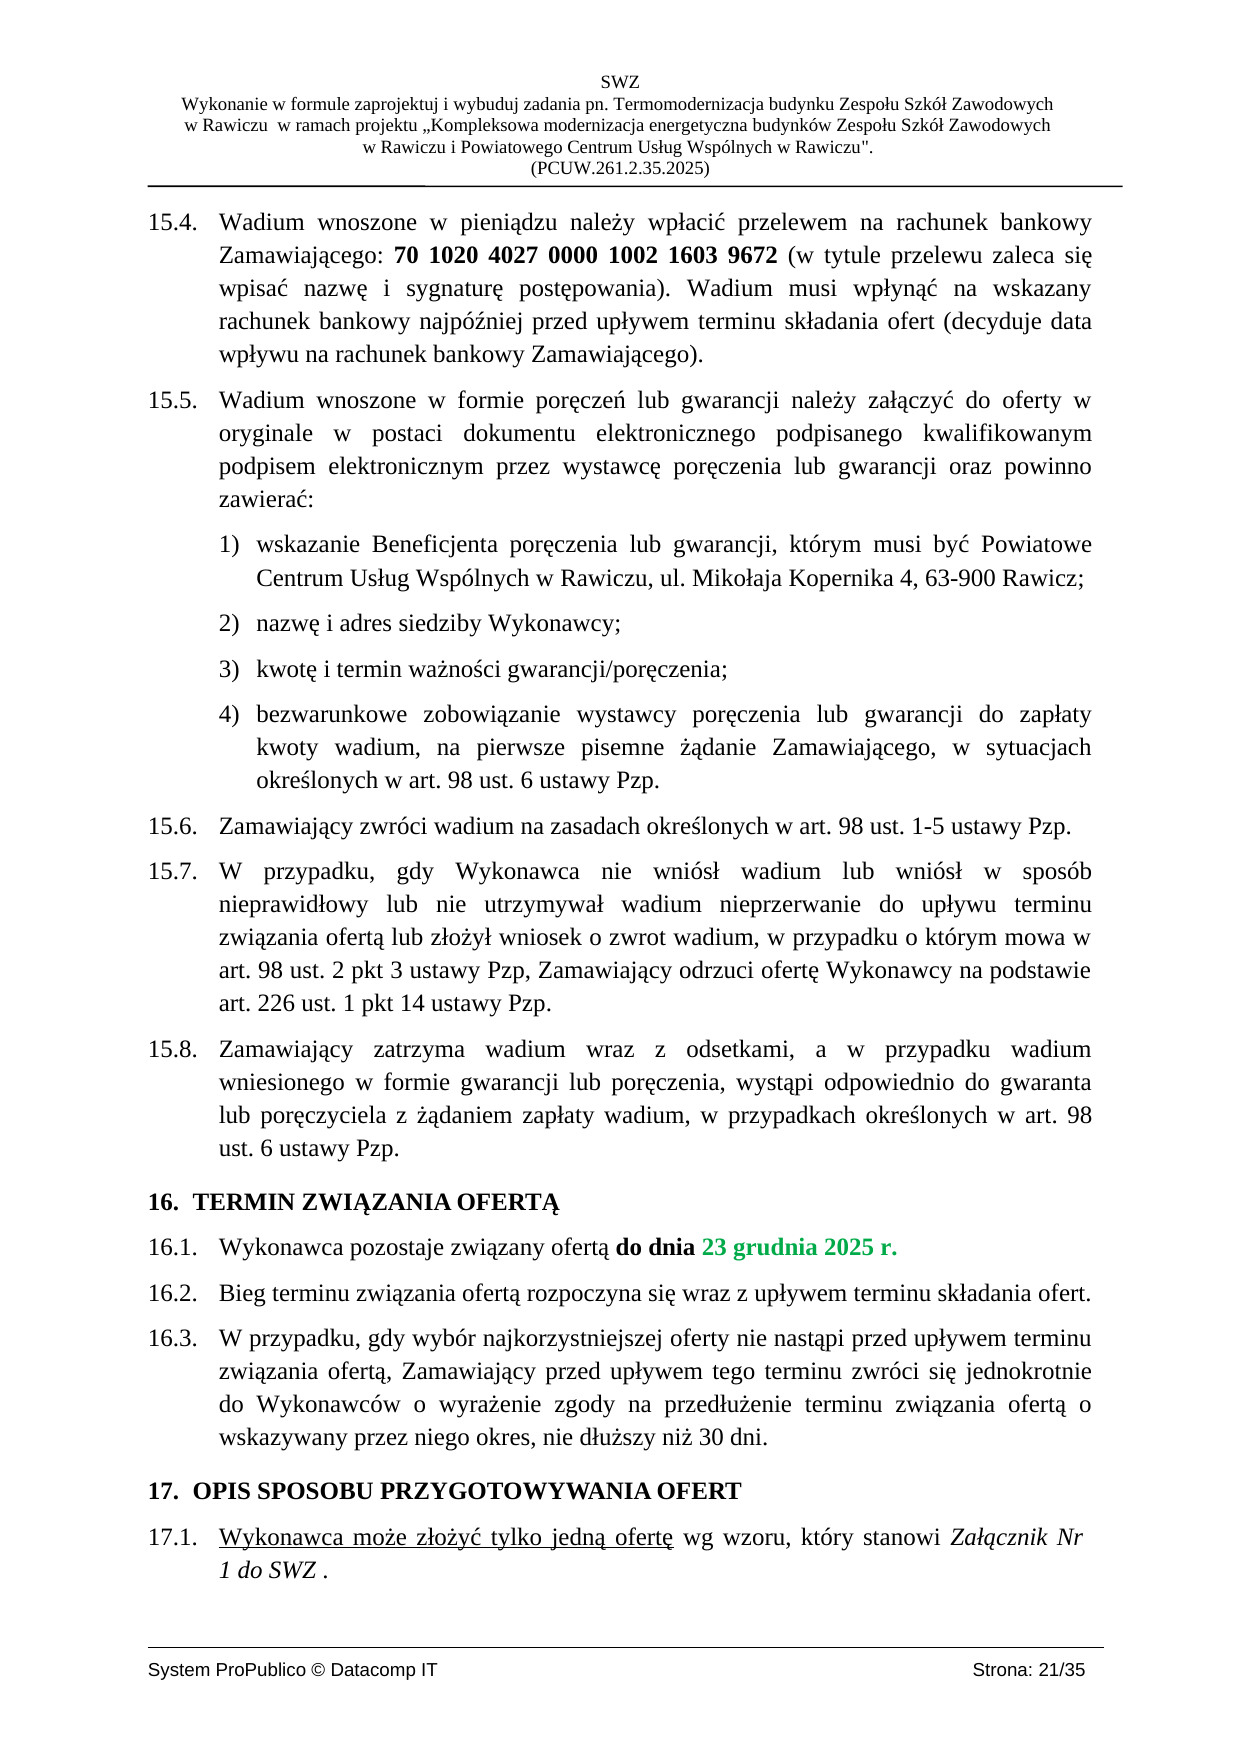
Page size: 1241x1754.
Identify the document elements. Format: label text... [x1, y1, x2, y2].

list W przypadku, gdy wybór najkorzystniejszej oferty nie nastąpi przed upływem terminu związania ofertą, Zamawiający przed upływem tego terminu zwróci się jednokrotnie do Wykonawców o wyrażenie zgody na przedłużenie terminu związania ofertą o wskazywany przez niego okres, nie dłuższy niż 30 dni. [148, 1323, 1093, 1451]
list Zamawiający zwróci wadium na zasadach określonych w art. 98 ust. 1-5 ustawy Pzp. [148, 811, 1093, 839]
list bezwarunkowe zobowiązanie wystawcy poręczenia lub gwarancji do zapłaty kwoty wadium, na pierwsze pisemne żądanie Zamawiającego, w sytuacjach określonych w art. 98 ust. 6 ustawy Pzp. [218, 699, 1093, 794]
list Opis sposobu przygotowywania ofert [148, 1476, 1093, 1505]
list nazwę i adres siedziby Wykonawcy; [218, 608, 1093, 637]
list Zamawiający zatrzyma wadium wraz z odsetkami, a w przypadku wadium wniesionego w formie gwarancji lub poręczenia, wystąpi odpowiednio do gwaranta lub poręczyciela z żądaniem zapłaty wadium, w przypadkach określonych w art. 98 ust. 6 ustawy Pzp. [148, 1034, 1093, 1162]
list Wadium wnoszone w pieniądzu należy wpłacić przelewem na rachunek bankowy Zamawiającego: 70 1020 4027 0000 1002 1603 9672 (w tytule przelewu zaleca się wpisać nazwę i sygnaturę postępowania). Wadium musi wpłynąć na wskazany rachunek bankowy najpóźniej przed upływem terminu składania ofert (decyduje data wpływu na rachunek bankowy Zamawiającego). [148, 207, 1093, 368]
list W przypadku, gdy Wykonawca nie wniósł wadium lub wniósł w sposób nieprawidłowy lub nie utrzymywał wadium nieprzerwanie do upływu terminu związania ofertą lub złożył wniosek o zwrot wadium, w przypadku o którym mowa w art. 98 ust. 2 pkt 3 ustawy Pzp, Zamawiający odrzuci ofertę Wykonawcy na podstawie art. 226 ust. 1 pkt 14 ustawy Pzp. [148, 856, 1093, 1017]
list Bieg terminu związania ofertą rozpoczyna się wraz z upływem terminu składania ofert. [148, 1278, 1093, 1307]
list kwotę i termin ważności gwarancji/poręczenia; [218, 654, 1093, 682]
list wskazanie Beneficjenta poręczenia lub gwarancji, którym musi być Powiatowe Centrum Usług Wspólnych w Rawiczu, ul. Mikołaja Kopernika 4, 63-900 Rawicz; [218, 529, 1093, 591]
list Wykonawca może złożyć tylko jedną ofertę wg wzoru, który stanowi Załącznik Nr 1 do SWZ . [148, 1522, 1093, 1583]
list Termin związania ofertą [148, 1187, 1093, 1216]
list Wykonawca pozostaje związany ofertą do dnia 23 grudnia 2025 r. [148, 1232, 1093, 1261]
list Wadium wnoszone w formie poręczeń lub gwarancji należy załączyć do oferty w oryginale w postaci dokumentu elektronicznego podpisanego kwalifikowanym podpisem elektronicznym przez wystawcę poręczenia lub gwarancji oraz powinno zawierać: [148, 385, 1093, 513]
